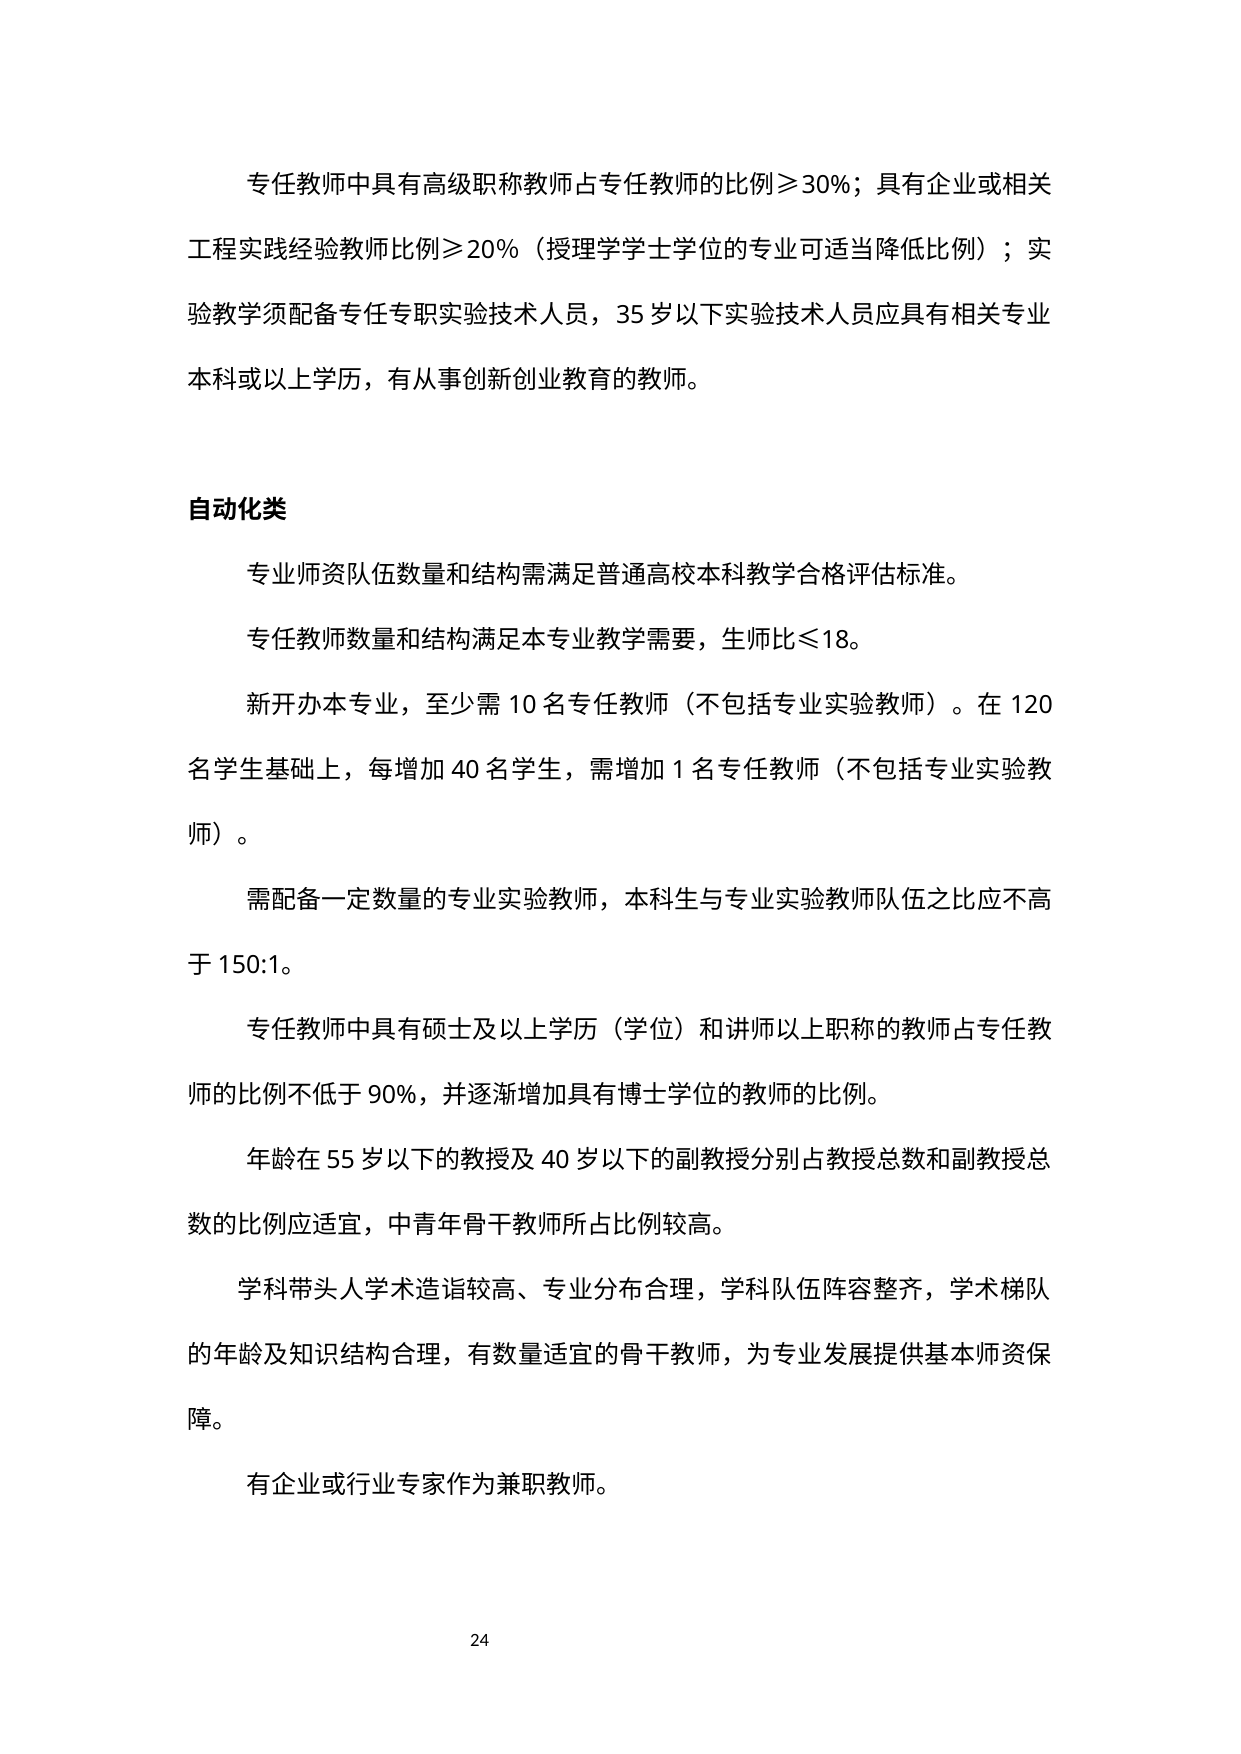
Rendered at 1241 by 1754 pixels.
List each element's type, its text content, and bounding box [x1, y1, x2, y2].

text 年龄在55岁以下的教授及40岁以下的副教授分别占教授总数和副教授总数的比例应适宜，中青年骨干教师所占比例较高。 [187, 1125, 1053, 1255]
text 专任教师中具有硕士及以上学历（学位）和讲师以上职称的教师占专任教师的比例不低于90%，并逐渐增加具有博士学位的教师的比例。 [187, 995, 1053, 1125]
text 专任教师中具有高级职称教师占专任教师的比例≥30%；具有企业或相关工程实践经验教师比例≥20％（授理学学士学位的专业可适当降低比例）；实验教学须配备专任专职实验技术人员，35岁以下实验技术人员应具有相关专业本科或以上学历，有从事创新创业教育的教师。 [187, 150, 1053, 410]
text 新开办本专业，至少需10名专任教师（不包括专业实验教师）。在120名学生基础上，每增加40名学生，需增加1名专任教师（不包括专业实验教师）。 [187, 670, 1053, 865]
text 学科带头人学术造诣较高、专业分布合理，学科队伍阵容整齐，学术梯队的年龄及知识结构合理，有数量适宜的骨干教师，为专业发展提供基本师资保障。 [187, 1255, 1053, 1450]
text 有企业或行业专家作为兼职教师。 [187, 1450, 1053, 1515]
subtitle 自动化类 [187, 475, 1053, 540]
text 专任教师数量和结构满足本专业教学需要，生师比≤18。 [187, 605, 1053, 670]
text 需配备一定数量的专业实验教师，本科生与专业实验教师队伍之比应不高于150:1。 [187, 865, 1053, 995]
text 专业师资队伍数量和结构需满足普通高校本科教学合格评估标准。 [187, 540, 1053, 605]
